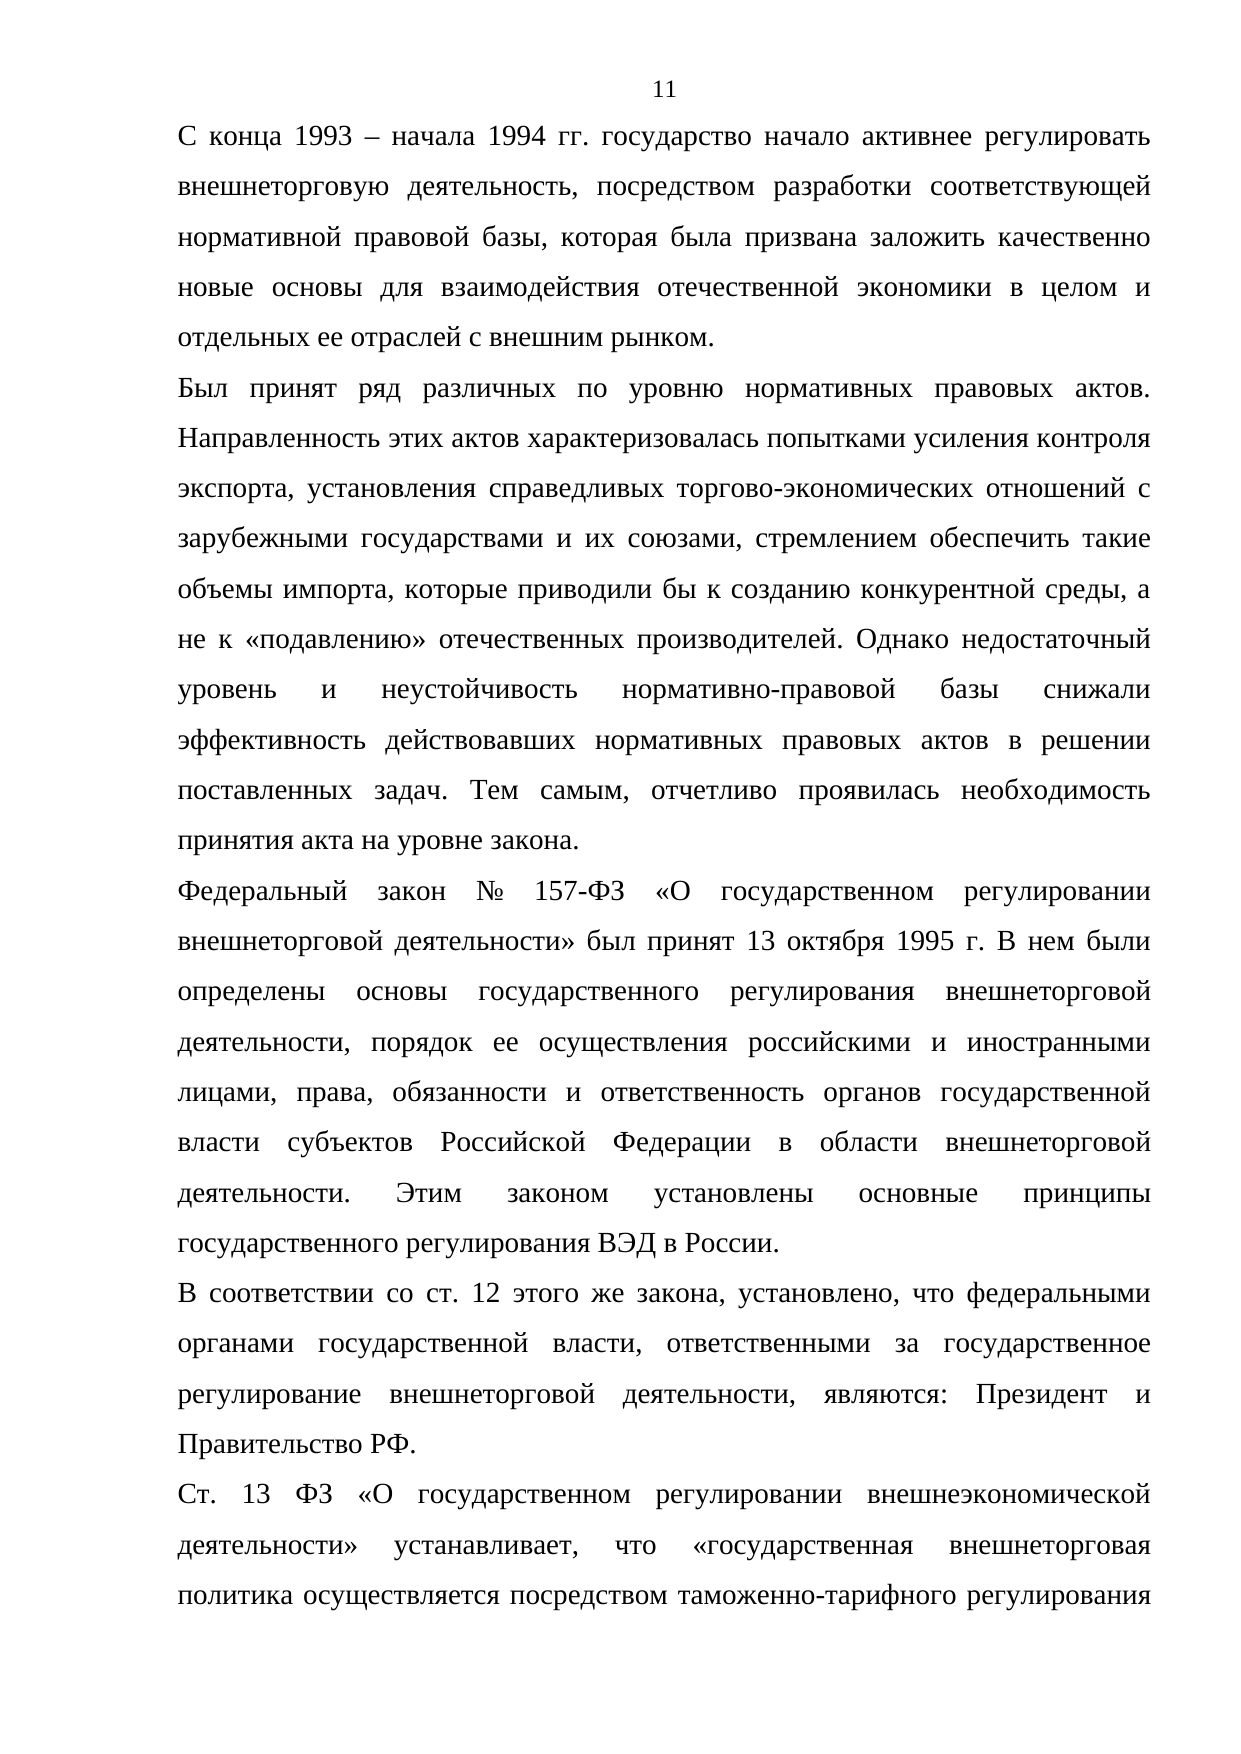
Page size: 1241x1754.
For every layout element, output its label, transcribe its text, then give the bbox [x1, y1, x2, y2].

text В соответствии со ст. 12 этого же закона, установлено, что федеральными органами государственной власти, ответственными за государственное регулирование внешнеторговой деятельности, являются: Президент и Правительство РФ. [177, 1275, 1152, 1460]
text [177, 1477, 1152, 1611]
text С конца 1993 – начала 1994 гг. государство начало активнее регулировать внешнеторговую деятельность, посредством разработки соответствующей нормативной правовой базы, которая была призвана заложить качественно новые основы для взаимодействия отечественной экономики в целом и отдельных ее отраслей с внешним рынком. [177, 118, 1152, 353]
text Был принят ряд различных по уровню нормативных правовых актов. Направленность этих актов характеризовалась попытками усиления контроля экспорта, установления справедливых торгово-экономических отношений с зарубежными государствами и их союзами, стремлением обеспечить такие объемы импорта, которые приводили бы к созданию конкурентной среды, а не к «подавлению» отечественных производителей. Однако недостаточный уровень и неустойчивость нормативно-правовой базы снижали эффективность действовавших нормативных правовых актов в решении поставленных задач. Тем самым, отчетливо проявилась необходимость принятия акта на уровне закона. [177, 370, 1152, 856]
text Федеральный закон № 157-ФЗ «О государственном регулировании внешнеторговой деятельности» был принят 13 октября . В нем были определены основы государственного регулирования внешнеторговой деятельности, порядок ее осуществления российскими и иностранными лицами, права, обязанности и ответственность органов государственной власти субъектов Российской Федерации в области внешнеторговой деятельности. Этим законом установлены основные принципы государственного регулирования ВЭД в России. [177, 873, 1152, 1258]
